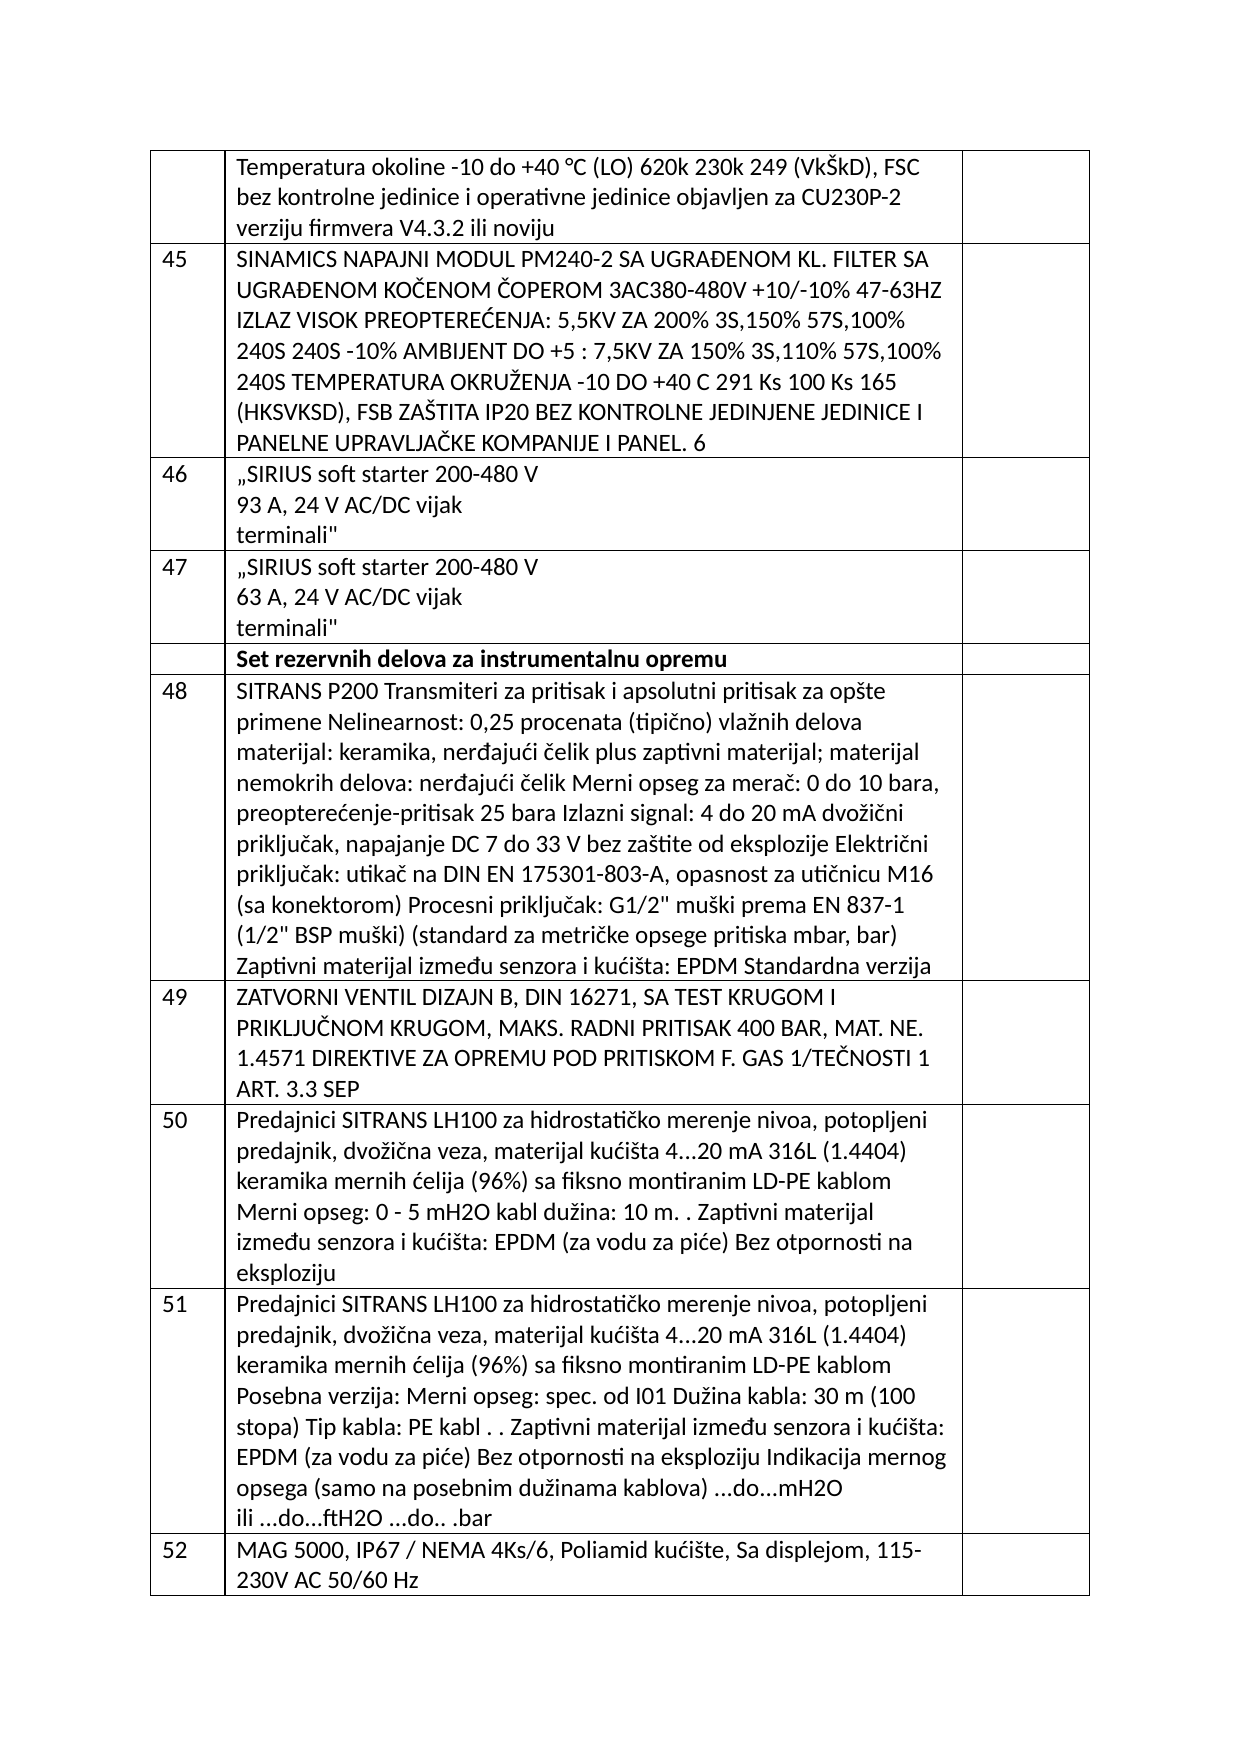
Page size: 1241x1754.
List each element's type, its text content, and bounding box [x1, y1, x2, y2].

table_cell „SIRIUS soft starter 200-480 V 93 A, 24 V AC/DC vijak terminali" [226, 458, 962, 550]
table_cell 44 [151, 151, 224, 243]
table_cell [963, 644, 1089, 674]
table_cell [963, 981, 1089, 1103]
table_cell „SIRIUS soft starter 200-480 V 63 A, 24 V AC/DC vijak terminali" [226, 551, 962, 642]
table_cell 46 [151, 458, 224, 550]
table_cell [963, 675, 1089, 980]
table_cell [963, 244, 1089, 457]
table_cell 47 [151, 551, 224, 642]
table_cell [151, 644, 224, 674]
table_cell SINAMICS NAPAJNI MODUL PM240-2 SA UGRAĐENOM KL. FILTER SA UGRAĐENOM KOČENOM ČOPEROM 3AC380-480V +10/-10% 47-63HZ IZLAZ VISOK PREOPTEREĆENJA: 5,5KV ZA 200% 3S,150% 57S,100% 240S 240S -10% AMBIJENT DO +5 : 7,5KV ZA 150% 3S,110% 57S,100% 240S TEMPERATURA OKRUŽENJA -10 DO +40 C 291 Ks 100 Ks 165 (HKSVKSD), FSB ZAŠTITA IP20 BEZ KONTROLNE JEDINJENE JEDINICE I PANELNE UPRAVLJAČKE KOMPANIJE I PANEL. 6 [226, 244, 962, 457]
table_cell 49 [151, 981, 224, 1103]
table_cell [963, 458, 1089, 550]
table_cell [226, 151, 962, 243]
table_cell [963, 551, 1089, 642]
table_cell 45 [151, 244, 224, 457]
table_cell 50 [151, 1105, 224, 1288]
table_cell 48 [151, 675, 224, 980]
table_cell ZATVORNI VENTIL DIZAJN B, DIN 16271, SA TEST KRUGOM I PRIKLJUČNOM KRUGOM, MAKS. RADNI PRITISAK 400 BAR, MAT. NE. 1.4571 DIREKTIVE ZA OPREMU POD PRITISKOM F. GAS 1/TEČNOSTI 1 ART. 3.3 SEP [226, 981, 962, 1103]
table_cell MAG 5000, IP67 / NEMA 4Ks/6, Poliamid kućište, Sa displejom, 115-230V AC 50/60 Hz [226, 1534, 962, 1595]
table_cell Set rezervnih delova za instrumentalnu opremu [226, 644, 962, 674]
table_cell [963, 151, 1089, 243]
table_cell 51 [151, 1289, 224, 1533]
table_cell [963, 1289, 1089, 1533]
table_cell [963, 1534, 1089, 1595]
table_cell 52 [151, 1534, 224, 1595]
table_cell Predajnici SITRANS LH100 za hidrostatičko merenje nivoa, potopljeni predajnik, dvožična veza, materijal kućišta 4...20 mA 316L (1.4404) keramika mernih ćelija (96%) sa fiksno montiranim LD-PE kablom Posebna verzija: Merni opseg: spec. od I01 Dužina kabla: 30 m (100 stopa) Tip kabla: PE kabl . . Zaptivni materijal između senzora i kućišta: EPDM (za vodu za piće) Bez otpornosti na eksploziju Indikacija mernog opsega (samo na posebnim dužinama kablova) ...do...mH2O ili ...do...ftH2O ...do.. .bar [226, 1289, 962, 1533]
table_cell Predajnici SITRANS LH100 za hidrostatičko merenje nivoa, potopljeni predajnik, dvožična veza, materijal kućišta 4...20 mA 316L (1.4404) keramika mernih ćelija (96%) sa fiksno montiranim LD-PE kablom Merni opseg: 0 - 5 mH2O kabl dužina: 10 m. . Zaptivni materijal između senzora i kućišta: EPDM (za vodu za piće) Bez otpornosti na eksploziju [226, 1105, 962, 1288]
table_cell SITRANS P200 Transmiteri za pritisak i apsolutni pritisak za opšte primene Nelinearnost: 0,25 procenata (tipično) vlažnih delova materijal: keramika, nerđajući čelik plus zaptivni materijal; materijal nemokrih delova: nerđajući čelik Merni opseg za merač: 0 do 10 bara, preopterećenje-pritisak 25 bara Izlazni signal: 4 do 20 mA dvožični priključak, napajanje DC 7 do 33 V bez zaštite od eksplozije Električni priključak: utikač na DIN EN 175301-803-A, opasnost za utičnicu M16 (sa konektorom) Procesni priključak: G1/2" muški prema EN 837-1 (1/2" BSP muški) (standard za metričke opsege pritiska mbar, bar) Zaptivni materijal između senzora i kućišta: EPDM Standardna verzija [226, 675, 962, 980]
table_cell [963, 1105, 1089, 1288]
